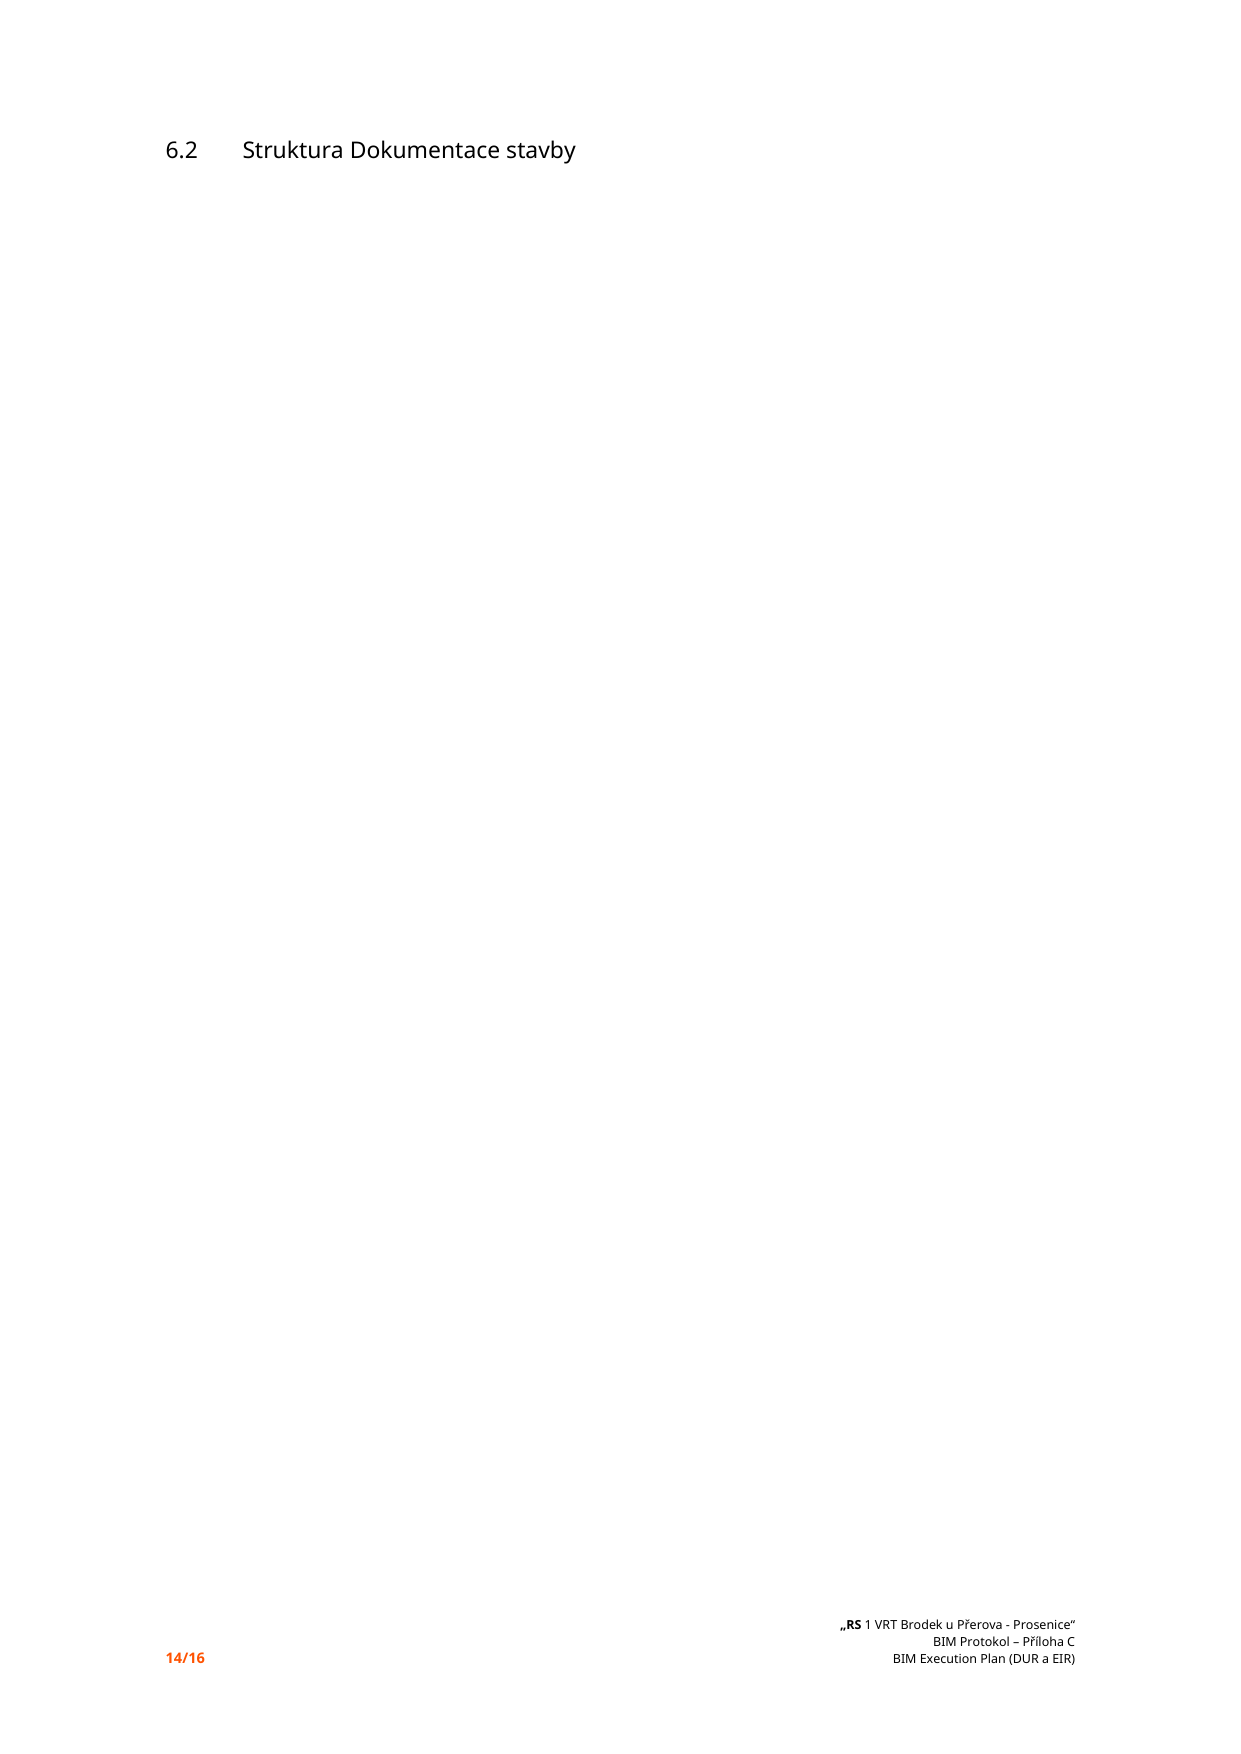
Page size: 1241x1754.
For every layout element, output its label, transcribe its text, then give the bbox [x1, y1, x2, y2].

text Struktura Dokumentace stavby [165, 134, 1075, 166]
